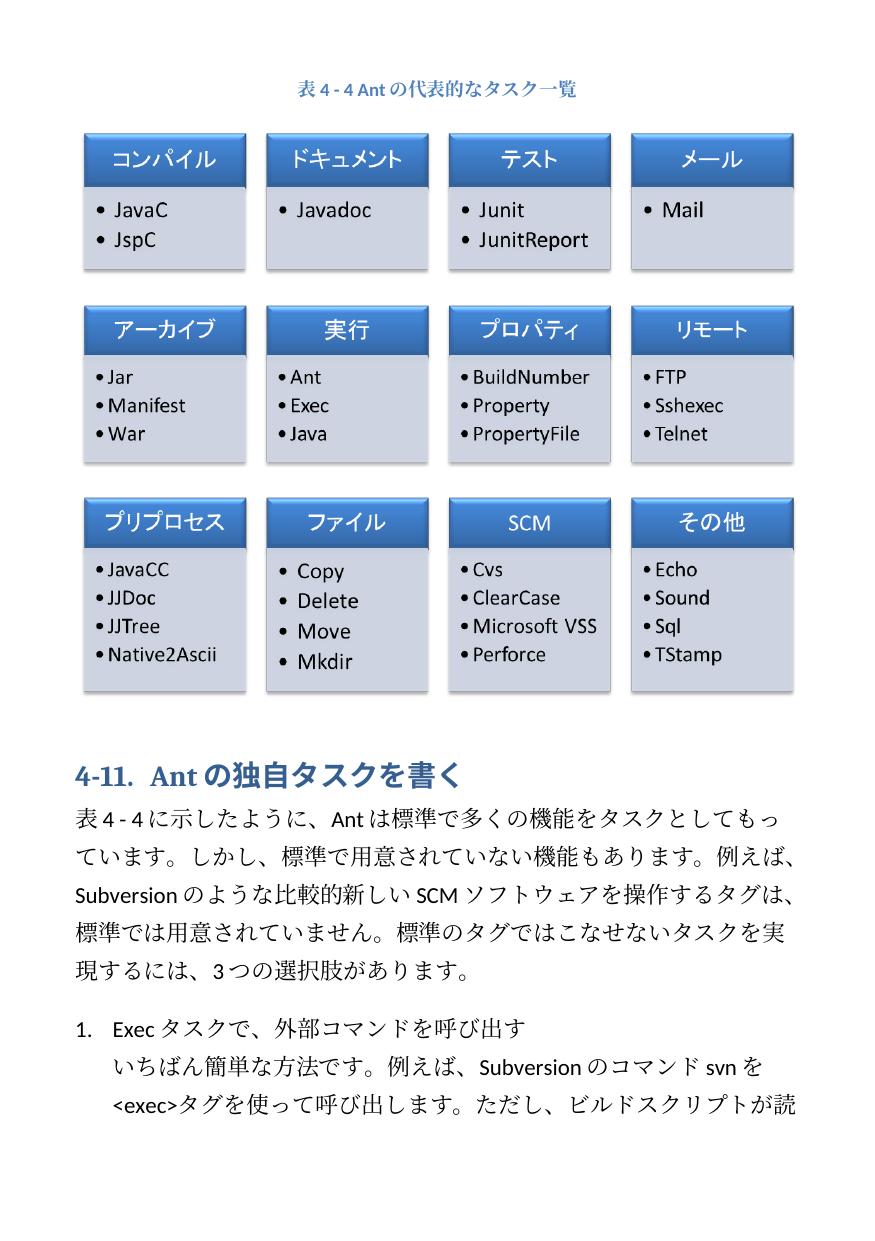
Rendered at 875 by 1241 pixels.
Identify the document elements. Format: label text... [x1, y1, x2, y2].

subtitle Antの独自タスクを書く [75, 753, 799, 795]
text 表4 - 4に示したように、Antは標準で多くの機能をタスクとしてもっています。しかし、標準で用意されていない機能もあります。例えば、Subversionのような比較的新しいSCMソフトウェアを操作するタグは、標準では用意されていません。標準のタグではこなせないタスクを実現するには、3つの選択肢があります。 [75, 801, 799, 986]
picture [75, 122, 799, 699]
text 表4 - 4 Antの代表的なタスク一覧 [75, 75, 799, 102]
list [75, 1011, 799, 1120]
